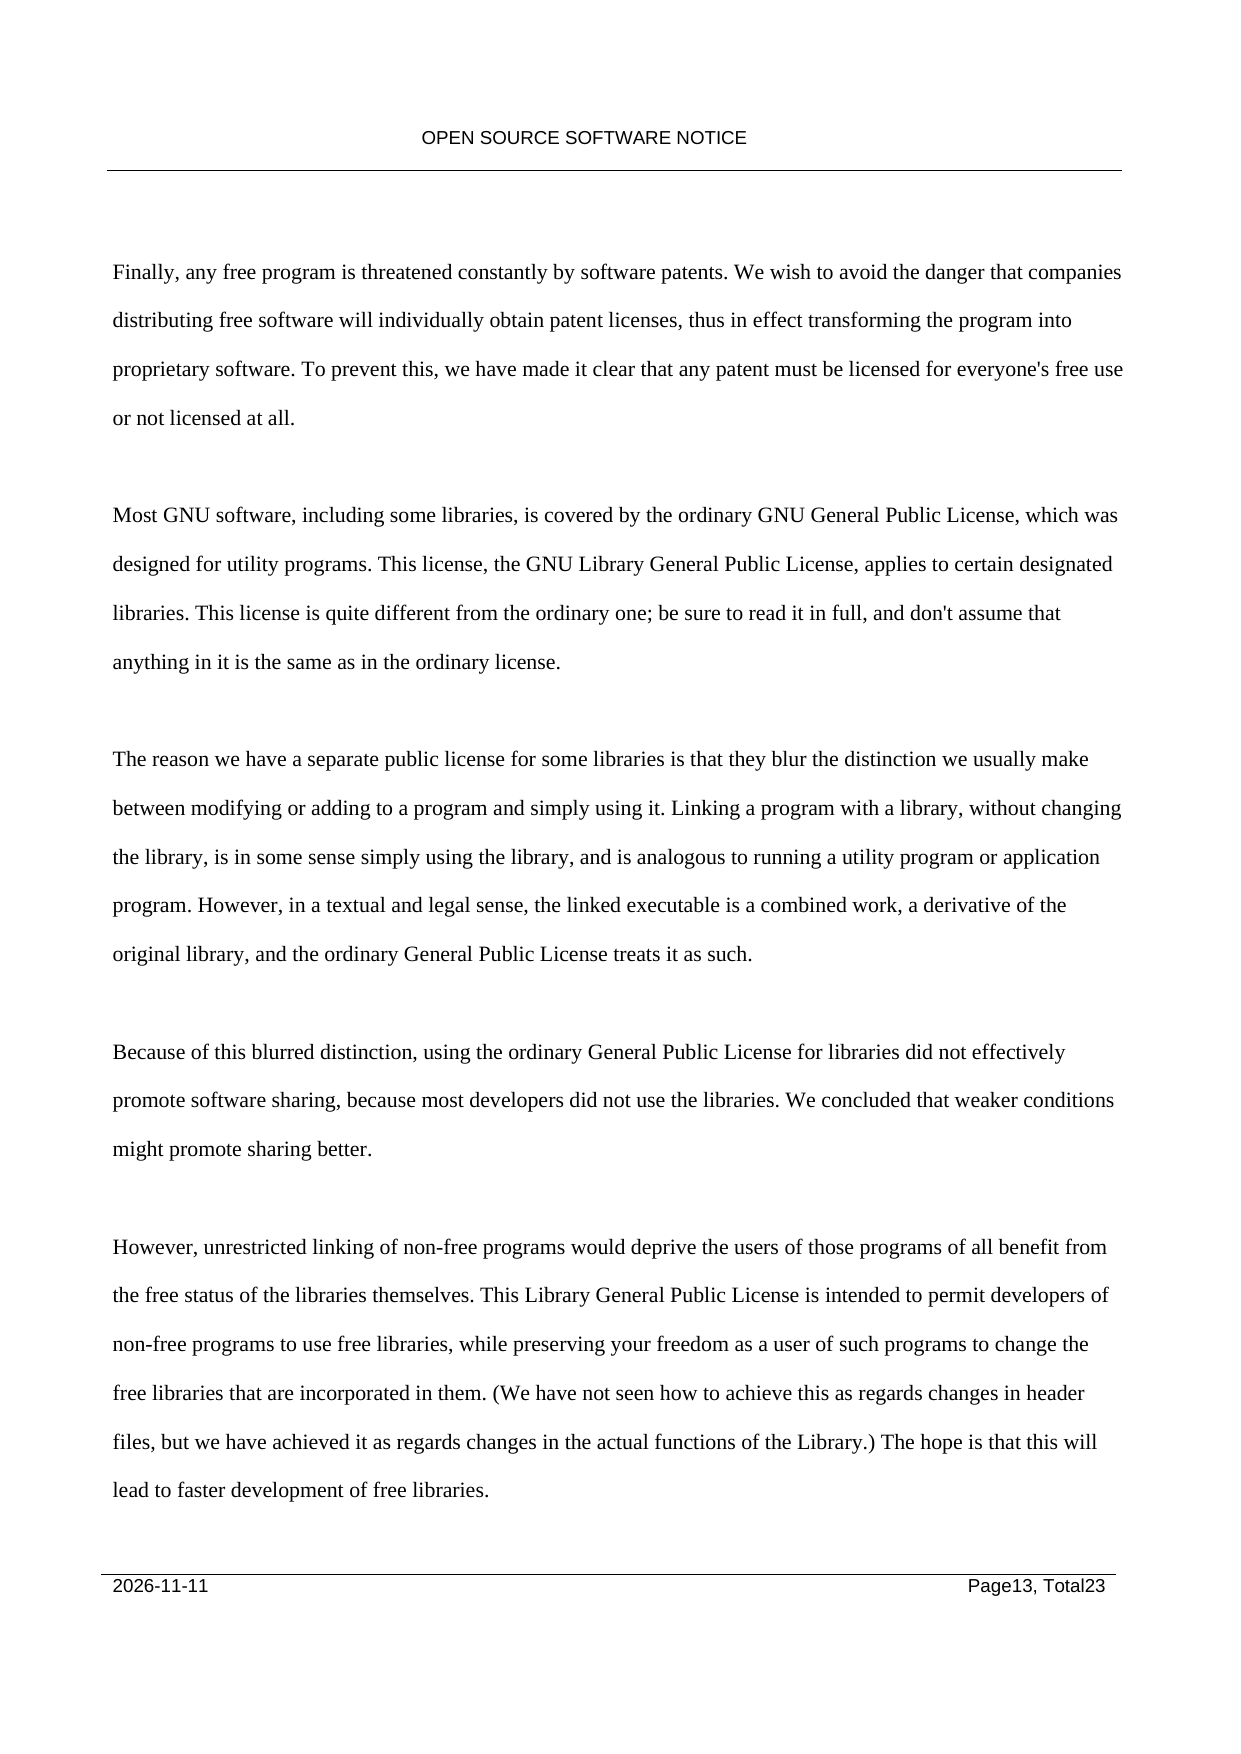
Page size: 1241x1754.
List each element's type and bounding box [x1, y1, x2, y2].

text [112, 206, 1128, 1506]
